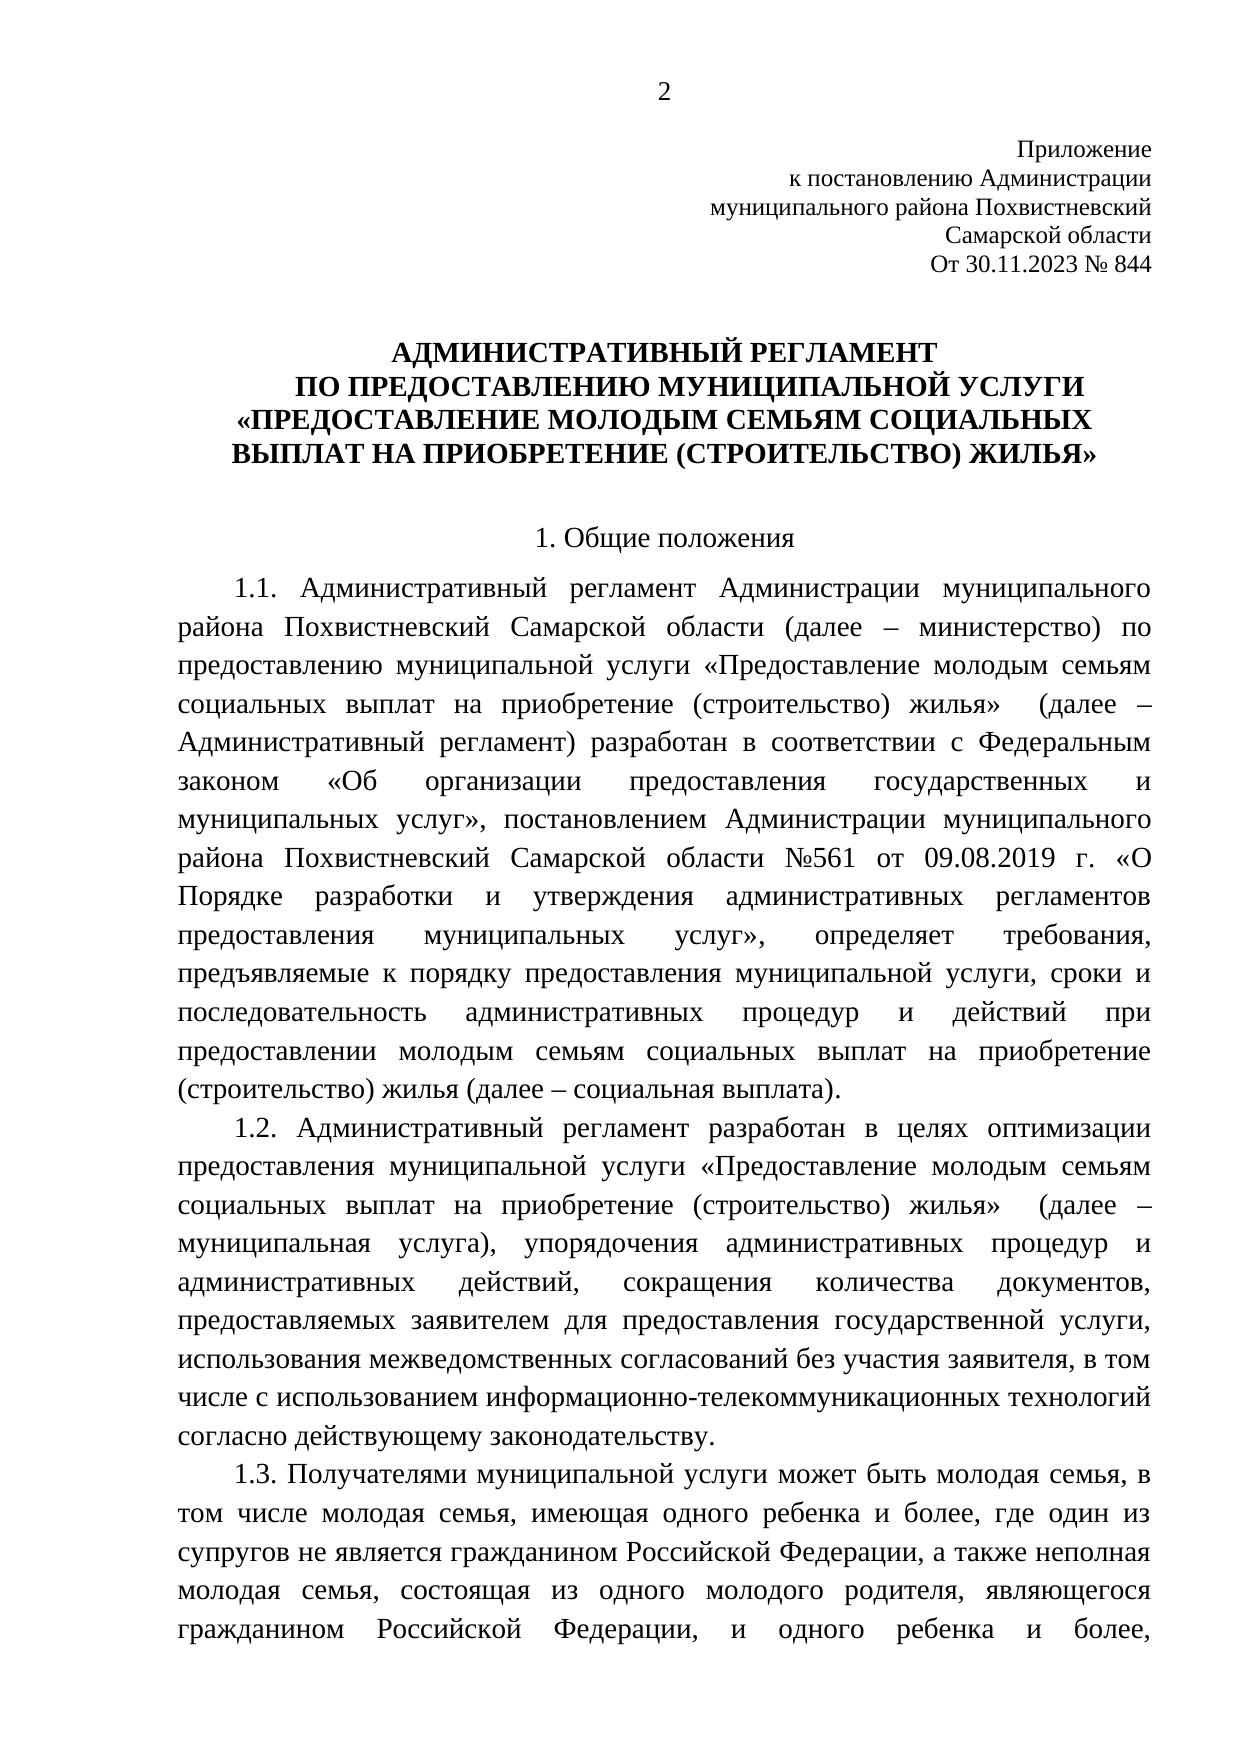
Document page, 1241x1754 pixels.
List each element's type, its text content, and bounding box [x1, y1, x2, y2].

text 1.1. Административный регламент Администрации муниципального района Похвистневский Самарской области (далее – министерство) по предоставлению муниципальной услуги «Предоставление молодым семьям социальных выплат на приобретение (строительство) жилья» (далее – Административный регламент) разработан в соответствии с Федеральным законом «Об организации предоставления государственных и муниципальных услуг», постановлением Администрации муниципального района Похвистневский Самарской области №561 от 09.08.2019 г. «О Порядке разработки и утверждения административных регламентов предоставления муниципальных услуг», определяет требования, предъявляемые к порядку предоставления муниципальной услуги, сроки и последовательность административных процедур и действий при предоставлении молодым семьям социальных выплат на приобретение (строительство) жилья (далее – социальная выплата). [177, 912, 1152, 1105]
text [177, 1457, 1152, 1644]
text От 30.11.2023 № 844 [177, 249, 1152, 278]
text АДМИНИСТРАТИВНЫЙ РЕГЛАМЕНТ [177, 335, 1152, 369]
text муниципального района Похвистневский [177, 192, 1152, 220]
text 1.2. Административный регламент разработан в целях оптимизации предоставления муниципальной услуги «Предоставление молодым семьям социальных выплат на приобретение (строительство) жилья» (далее – муниципальная услуга), упорядочения административных процедур и административных действий, сокращения количества документов, предоставляемых заявителем для предоставления государственной услуги, использования межведомственных согласований без участия заявителя, в том числе с использованием информационно-телекоммуникационных технологий согласно действующему законодательству. [177, 1110, 1152, 1452]
text 1.1. Административный регламент Администрации муниципального района Похвистневский Самарской области (далее – министерство) по предоставлению муниципальной услуги «Предоставление молодым семьям социальных выплат на приобретение (строительство) жилья» (далее – Административный регламент) разработан в соответствии с Федеральным законом «Об организации предоставления государственных и муниципальных услуг», постановлением Администрации муниципального района Похвистневский Самарской области №561 от 09.08.2019 г. «О Порядке разработки и утверждения административных регламентов предоставления муниципальных услуг», определяет требования, предъявляемые к порядку предоставления муниципальной услуги, сроки и последовательность административных процедур и действий при предоставлении молодым семьям социальных выплат на приобретение (строительство) жилья (далее – социальная выплата). [177, 570, 1152, 840]
text Приложение [177, 134, 1152, 163]
text 1. Общие положения [177, 520, 1152, 553]
text Самарской области [177, 220, 1152, 249]
text к постановлению Администрации [177, 163, 1152, 192]
text ПО ПРЕДОСТАВЛЕНИЮ МУНИЦИПАЛЬНОЙ УСЛУГИ «ПРЕДОСТАВЛЕНИЕ МОЛОДЫМ СЕМЬЯМ СОЦИАЛЬНЫХ ВЫПЛАТ НА ПРИОБРЕТЕНИЕ (СТРОИТЕЛЬСТВО) ЖИЛЬЯ» [177, 369, 1152, 469]
